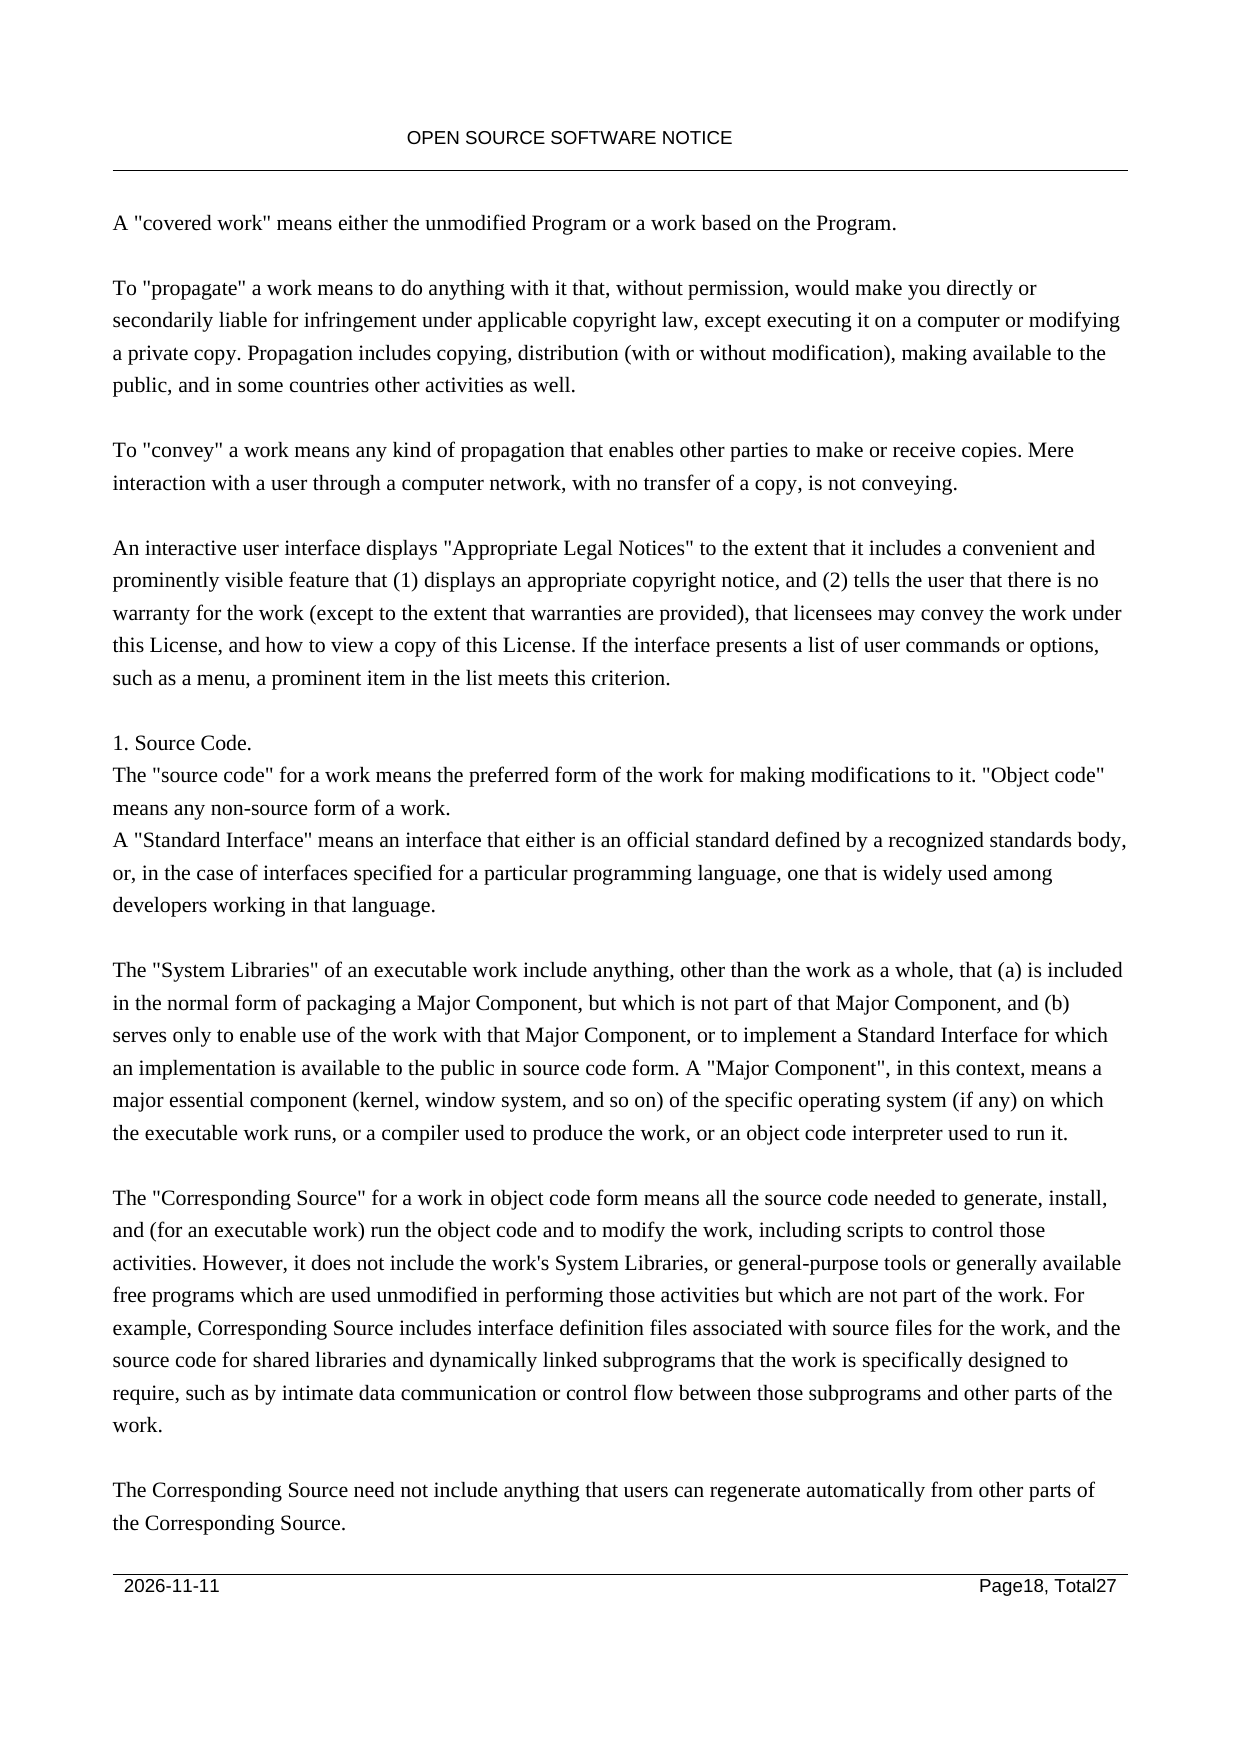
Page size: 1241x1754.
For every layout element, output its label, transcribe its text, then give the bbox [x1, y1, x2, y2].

text The Corresponding Source need not include anything that users can regenerate automatically from other parts of the Corresponding Source. [112, 1474, 1128, 1539]
text The "source code" for a work means the preferred form of the work for making modifications to it. "Object code" means any non-source form of a work. [112, 759, 1128, 824]
text To "propagate" a work means to do anything with it that, without permission, would make you directly or secondarily liable for infringement under applicable copyright law, except executing it on a computer or modifying a private copy. Propagation includes copying, distribution (with or without modification), making available to the public, and in some countries other activities as well. [112, 271, 1128, 401]
text The "Corresponding Source" for a work in object code form means all the source code needed to generate, install, and (for an executable work) run the object code and to modify the work, including scripts to control those activities. However, it does not include the work's System Libraries, or general-purpose tools or generally available free programs which are used unmodified in performing those activities but which are not part of the work. For example, Corresponding Source includes interface definition files associated with source files for the work, and the source code for shared libraries and dynamically linked subprograms that the work is specifically designed to require, such as by intimate data communication or control flow between those subprograms and other parts of the work. [112, 1181, 1128, 1441]
text To "convey" a work means any kind of propagation that enables other parties to make or receive copies. Mere interaction with a user through a computer network, with no transfer of a copy, is not conveying. [112, 434, 1128, 499]
text 1. Source Code. [112, 726, 1128, 759]
text A "covered work" means either the unmodified Program or a work based on the Program. [112, 206, 1128, 239]
text An interactive user interface displays "Appropriate Legal Notices" to the extent that it includes a convenient and prominently visible feature that (1) displays an appropriate copyright notice, and (2) tells the user that there is no warranty for the work (except to the extent that warranties are provided), that licensees may convey the work under this License, and how to view a copy of this License. If the interface presents a list of user commands or options, such as a menu, a prominent item in the list meets this criterion. [112, 531, 1128, 694]
text The "System Libraries" of an executable work include anything, other than the work as a whole, that (a) is included in the normal form of packaging a Major Component, but which is not part of that Major Component, and (b) serves only to enable use of the work with that Major Component, or to implement a Standard Interface for which an implementation is available to the public in source code form. A "Major Component", in this context, means a major essential component (kernel, window system, and so on) of the specific operating system (if any) on which the executable work runs, or a compiler used to produce the work, or an object code interpreter used to run it. [112, 954, 1128, 1149]
text A "Standard Interface" means an interface that either is an official standard defined by a recognized standards body, or, in the case of interfaces specified for a particular programming language, one that is widely used among developers working in that language. [112, 824, 1128, 921]
